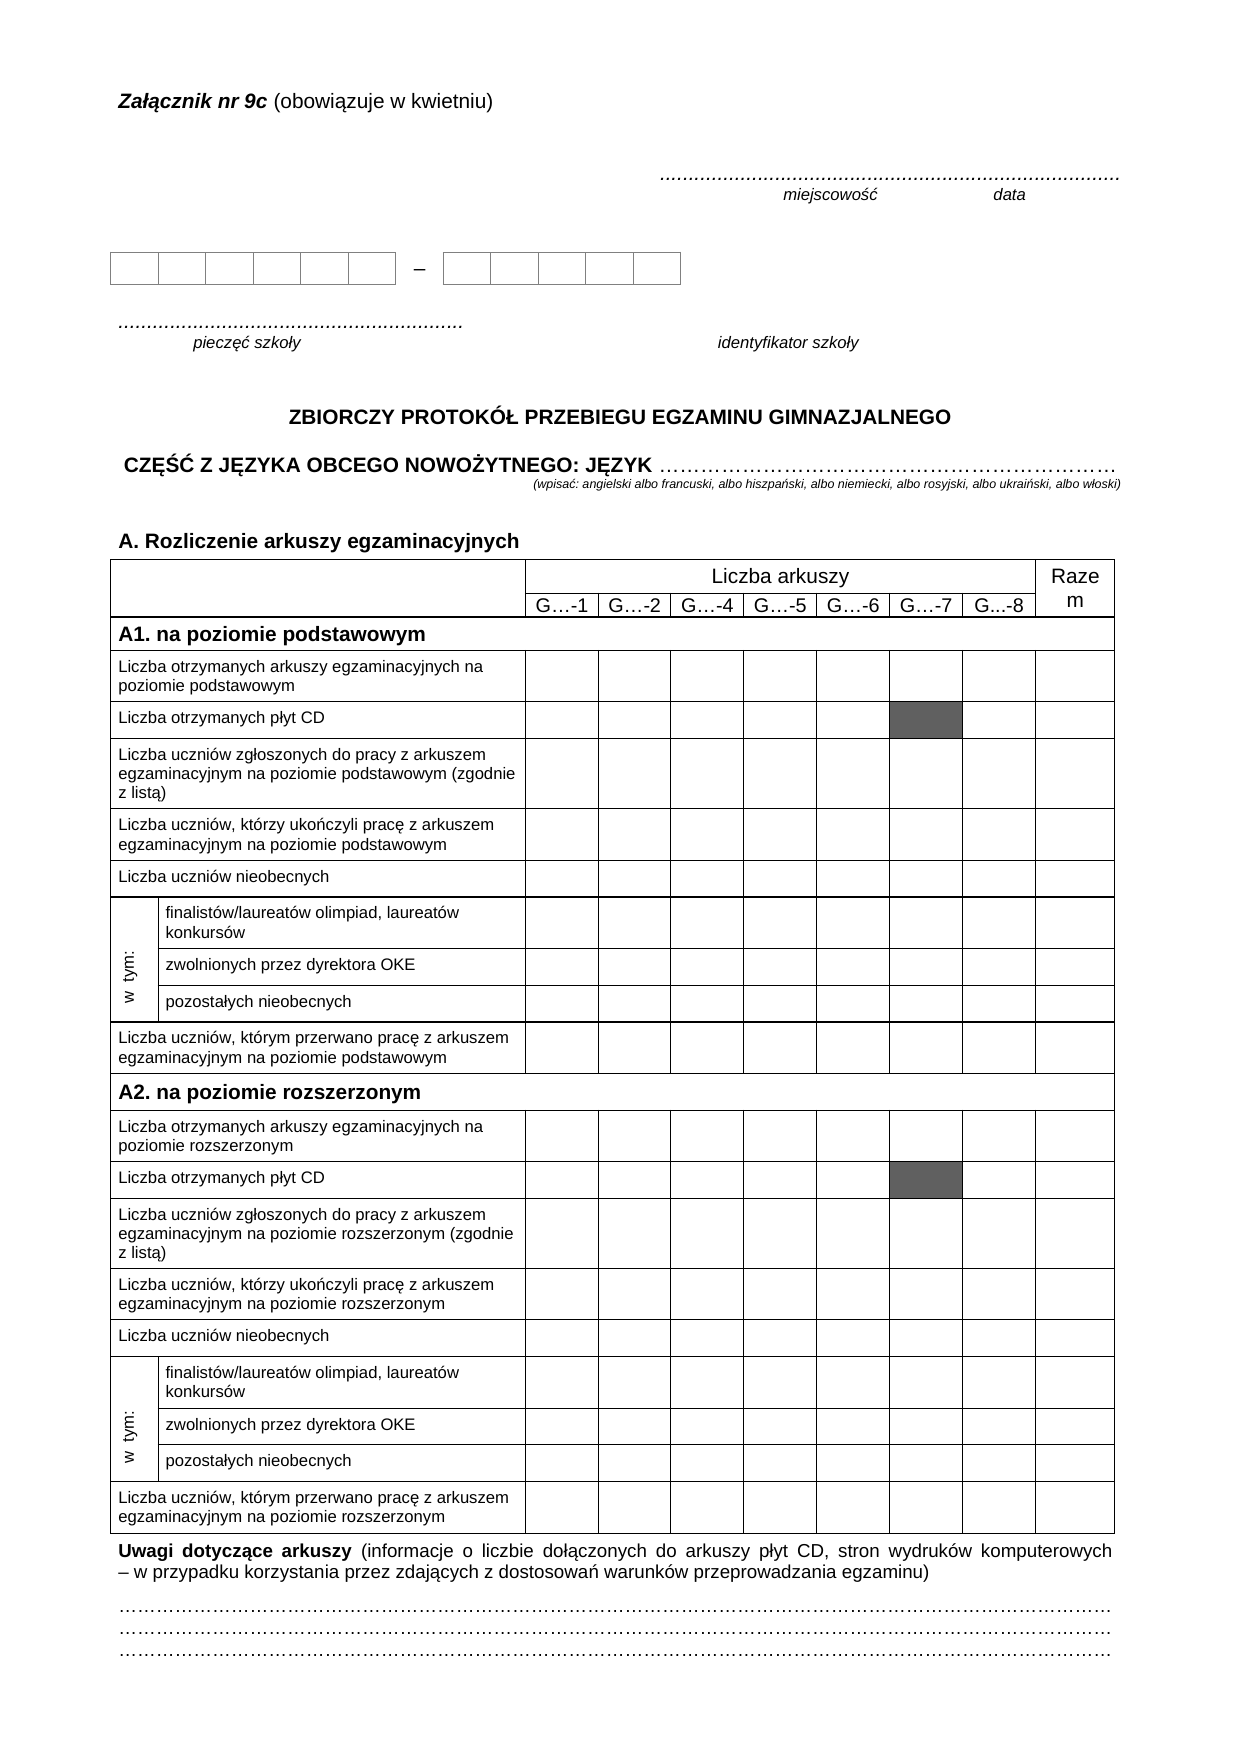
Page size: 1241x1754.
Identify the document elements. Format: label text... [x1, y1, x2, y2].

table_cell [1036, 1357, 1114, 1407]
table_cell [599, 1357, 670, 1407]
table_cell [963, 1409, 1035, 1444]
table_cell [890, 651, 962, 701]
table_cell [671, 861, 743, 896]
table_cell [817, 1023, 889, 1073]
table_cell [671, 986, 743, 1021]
subtitle część z języka obcego nowożytnego: JĘZYK ………………………………………………………… [118, 453, 1122, 477]
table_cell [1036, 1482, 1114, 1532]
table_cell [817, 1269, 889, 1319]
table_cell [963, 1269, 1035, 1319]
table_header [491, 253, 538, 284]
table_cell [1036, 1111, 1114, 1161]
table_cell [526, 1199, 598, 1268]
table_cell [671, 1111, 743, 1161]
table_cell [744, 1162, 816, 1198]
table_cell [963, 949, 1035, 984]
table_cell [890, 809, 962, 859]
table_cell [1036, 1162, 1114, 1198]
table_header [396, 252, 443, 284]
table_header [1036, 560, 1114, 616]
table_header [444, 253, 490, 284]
text ……………………………………………………………………………………………………………………………………………………………………………………………………………………………………………………………………………………………………………………………………………………………………………………………………………………………………… [118, 1595, 1122, 1660]
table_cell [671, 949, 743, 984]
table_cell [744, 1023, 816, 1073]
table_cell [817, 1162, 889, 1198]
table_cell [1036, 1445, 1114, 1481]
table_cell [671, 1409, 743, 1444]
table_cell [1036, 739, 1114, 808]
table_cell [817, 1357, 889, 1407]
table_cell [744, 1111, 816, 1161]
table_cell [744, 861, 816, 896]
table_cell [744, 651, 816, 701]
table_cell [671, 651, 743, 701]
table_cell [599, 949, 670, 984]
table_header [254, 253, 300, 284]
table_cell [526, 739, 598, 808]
text (wpisać: angielski albo francuski, albo hiszpański, albo niemiecki, albo rosyjski, albo ukraiński, albo włoski) [118, 477, 1122, 491]
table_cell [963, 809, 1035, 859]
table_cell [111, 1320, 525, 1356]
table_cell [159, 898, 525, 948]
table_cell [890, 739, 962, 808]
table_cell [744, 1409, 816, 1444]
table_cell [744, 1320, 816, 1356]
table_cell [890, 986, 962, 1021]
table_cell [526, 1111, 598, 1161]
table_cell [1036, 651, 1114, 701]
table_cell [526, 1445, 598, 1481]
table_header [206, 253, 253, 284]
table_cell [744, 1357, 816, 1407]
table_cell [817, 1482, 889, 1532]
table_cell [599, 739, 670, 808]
text Uwagi dotyczące arkuszy (informacje o liczbie dołączonych do arkuszy płyt CD, stron wydruków komputerowych – w przypadku korzystania przez zdających z dostosowań warunków przeprowadzania egzaminu) [118, 1540, 1122, 1583]
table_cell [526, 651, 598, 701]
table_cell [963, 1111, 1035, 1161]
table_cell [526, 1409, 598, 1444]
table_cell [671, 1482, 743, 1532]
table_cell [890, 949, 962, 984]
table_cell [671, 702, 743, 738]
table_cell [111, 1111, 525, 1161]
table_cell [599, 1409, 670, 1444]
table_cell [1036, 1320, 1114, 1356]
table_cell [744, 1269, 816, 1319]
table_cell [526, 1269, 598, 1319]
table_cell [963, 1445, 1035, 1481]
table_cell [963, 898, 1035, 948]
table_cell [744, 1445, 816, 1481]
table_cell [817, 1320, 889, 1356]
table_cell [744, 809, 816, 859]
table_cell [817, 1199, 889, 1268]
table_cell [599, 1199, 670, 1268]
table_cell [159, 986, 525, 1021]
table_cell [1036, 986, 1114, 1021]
text pieczęć szkoły identyfikator szkoły [118, 333, 1122, 352]
text miejscowość data [259, 184, 1122, 204]
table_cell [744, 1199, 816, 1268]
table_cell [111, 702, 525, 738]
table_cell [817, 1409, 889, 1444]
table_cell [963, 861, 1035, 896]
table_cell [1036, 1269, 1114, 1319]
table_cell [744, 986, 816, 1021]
subtitle ZBIORCZY PROTOKÓŁ PRZEBIEGU EGZAMINU GIMNAZJALNEGO [118, 405, 1122, 429]
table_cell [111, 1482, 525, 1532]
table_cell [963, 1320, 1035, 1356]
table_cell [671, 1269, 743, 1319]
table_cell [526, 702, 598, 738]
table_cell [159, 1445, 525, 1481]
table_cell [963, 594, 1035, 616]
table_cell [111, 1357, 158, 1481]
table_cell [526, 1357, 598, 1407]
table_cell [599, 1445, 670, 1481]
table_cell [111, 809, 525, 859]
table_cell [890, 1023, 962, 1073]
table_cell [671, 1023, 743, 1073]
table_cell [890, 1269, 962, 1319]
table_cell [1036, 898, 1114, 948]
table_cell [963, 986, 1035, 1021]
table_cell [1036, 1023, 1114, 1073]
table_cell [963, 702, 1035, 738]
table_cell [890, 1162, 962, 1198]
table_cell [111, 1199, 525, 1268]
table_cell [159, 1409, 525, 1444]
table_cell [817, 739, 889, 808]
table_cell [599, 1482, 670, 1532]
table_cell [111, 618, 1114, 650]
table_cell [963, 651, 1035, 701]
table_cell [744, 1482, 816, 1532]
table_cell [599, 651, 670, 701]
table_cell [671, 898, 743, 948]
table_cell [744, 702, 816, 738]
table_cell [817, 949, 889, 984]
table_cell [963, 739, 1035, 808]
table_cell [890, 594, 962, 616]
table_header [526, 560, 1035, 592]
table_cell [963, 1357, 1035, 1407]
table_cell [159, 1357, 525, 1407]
text ................................................................................ [118, 161, 1122, 184]
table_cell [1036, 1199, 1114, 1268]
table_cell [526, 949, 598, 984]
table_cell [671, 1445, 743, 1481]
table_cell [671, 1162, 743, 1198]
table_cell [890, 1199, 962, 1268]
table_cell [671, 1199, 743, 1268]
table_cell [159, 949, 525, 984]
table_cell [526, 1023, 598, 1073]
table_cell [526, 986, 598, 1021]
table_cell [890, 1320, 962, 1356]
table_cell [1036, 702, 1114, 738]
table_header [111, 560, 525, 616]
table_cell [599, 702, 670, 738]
text A. Rozliczenie arkuszy egzaminacyjnych [118, 529, 1122, 553]
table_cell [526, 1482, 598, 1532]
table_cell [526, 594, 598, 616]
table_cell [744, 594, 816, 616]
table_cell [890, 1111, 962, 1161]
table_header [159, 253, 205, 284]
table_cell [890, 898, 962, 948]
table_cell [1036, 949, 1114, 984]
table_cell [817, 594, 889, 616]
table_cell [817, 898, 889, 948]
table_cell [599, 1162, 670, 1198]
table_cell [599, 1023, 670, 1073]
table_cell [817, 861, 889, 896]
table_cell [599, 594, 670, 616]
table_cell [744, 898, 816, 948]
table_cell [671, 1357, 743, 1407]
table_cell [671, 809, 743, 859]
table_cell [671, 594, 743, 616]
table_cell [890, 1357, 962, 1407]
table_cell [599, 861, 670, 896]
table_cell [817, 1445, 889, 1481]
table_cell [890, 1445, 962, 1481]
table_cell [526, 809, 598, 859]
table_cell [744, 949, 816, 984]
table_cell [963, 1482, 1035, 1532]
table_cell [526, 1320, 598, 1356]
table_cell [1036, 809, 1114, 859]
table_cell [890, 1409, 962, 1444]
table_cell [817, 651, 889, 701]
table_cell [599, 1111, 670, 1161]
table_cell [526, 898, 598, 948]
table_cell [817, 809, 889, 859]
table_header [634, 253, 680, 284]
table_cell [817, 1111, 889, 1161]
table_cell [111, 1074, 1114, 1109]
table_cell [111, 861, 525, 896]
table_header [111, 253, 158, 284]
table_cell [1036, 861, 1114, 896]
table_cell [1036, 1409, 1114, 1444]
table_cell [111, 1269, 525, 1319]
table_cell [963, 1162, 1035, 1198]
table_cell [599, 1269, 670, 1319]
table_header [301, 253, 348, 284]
text Załącznik nr 9c (obowiązuje w kwietniu) [118, 89, 1122, 113]
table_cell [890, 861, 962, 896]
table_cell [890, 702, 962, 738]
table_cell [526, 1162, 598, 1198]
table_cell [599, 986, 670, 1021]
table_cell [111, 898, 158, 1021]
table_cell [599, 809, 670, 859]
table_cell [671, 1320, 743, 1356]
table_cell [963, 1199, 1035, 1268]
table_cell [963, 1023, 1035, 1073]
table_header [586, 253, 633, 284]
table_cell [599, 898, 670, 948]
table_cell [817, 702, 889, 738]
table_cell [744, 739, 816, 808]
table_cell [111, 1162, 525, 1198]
text ............................................................ [118, 285, 1122, 333]
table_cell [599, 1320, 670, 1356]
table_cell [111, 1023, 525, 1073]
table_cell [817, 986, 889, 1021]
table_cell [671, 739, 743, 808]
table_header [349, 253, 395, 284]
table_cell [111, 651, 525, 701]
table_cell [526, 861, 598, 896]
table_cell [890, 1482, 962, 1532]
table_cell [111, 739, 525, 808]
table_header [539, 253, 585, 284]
